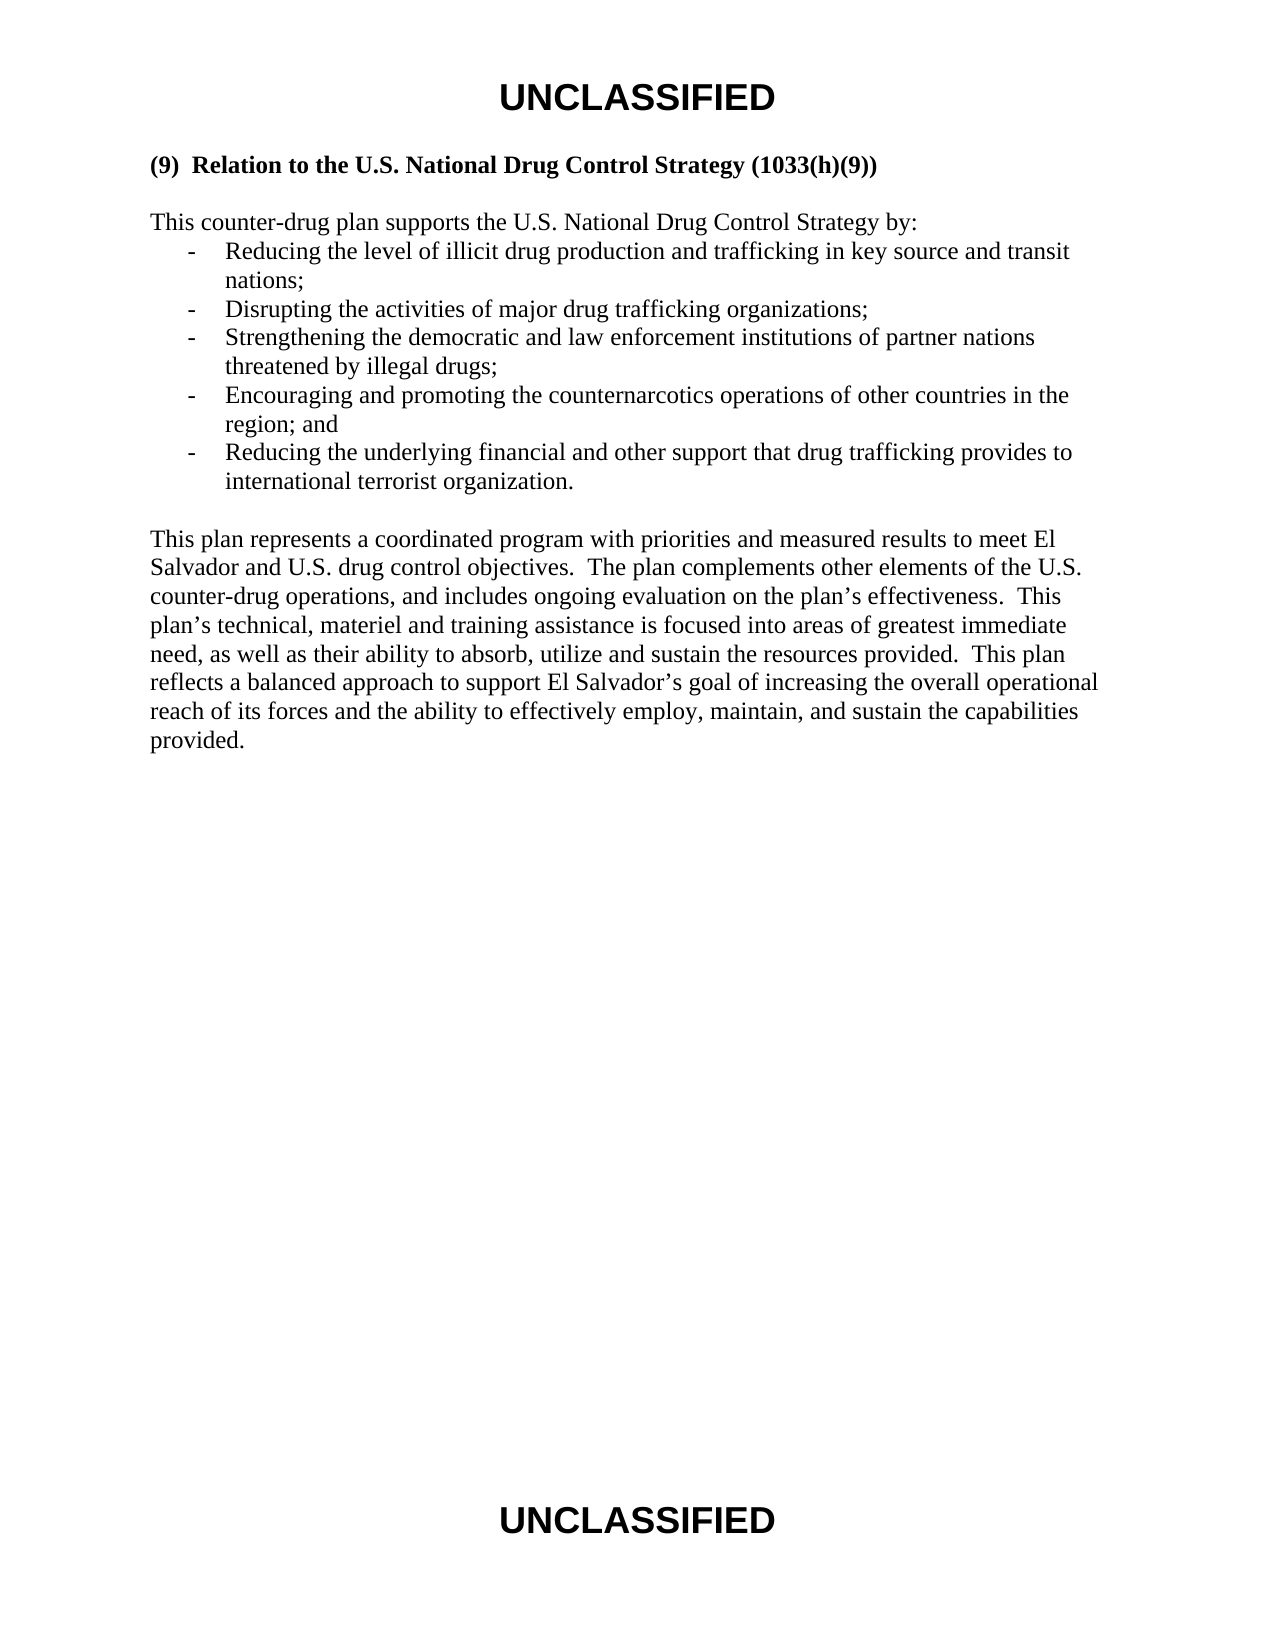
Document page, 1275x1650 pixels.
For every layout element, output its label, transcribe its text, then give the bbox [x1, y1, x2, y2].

list Encouraging and promoting the counternarcotics operations of other countries in the region; and [187, 380, 1125, 437]
text This plan represents a coordinated program with priorities and measured results to meet El Salvador and U.S. drug control objectives. The plan complements other elements of the U.S. counter-drug operations, and includes ongoing evaluation on the plan’s effectiveness. This plan’s technical, materiel and training assistance is focused into areas of greatest immediate need, as well as their ability to absorb, utilize and sustain the resources provided. This plan reflects a balanced approach to support El Salvador’s goal of increasing the overall operational reach of its forces and the ability to effectively employ, maintain, and sustain the capabilities provided. [150, 524, 1125, 754]
list Reducing the level of illicit drug production and trafficking in key source and transit nations; [187, 236, 1125, 294]
text (9) Relation to the U.S. National Drug Control Strategy (1033(h)(9)) [150, 150, 1125, 179]
list Strengthening the democratic and law enforcement institutions of partner nations threatened by illegal drugs; [187, 322, 1125, 380]
list Disrupting the activities of major drug trafficking organizations; [187, 294, 1125, 322]
text This counter-drug plan supports the U.S. National Drug Control Strategy by: [150, 207, 1125, 236]
list Reducing the underlying financial and other support that drug trafficking provides to international terrorist organization. [187, 437, 1125, 495]
